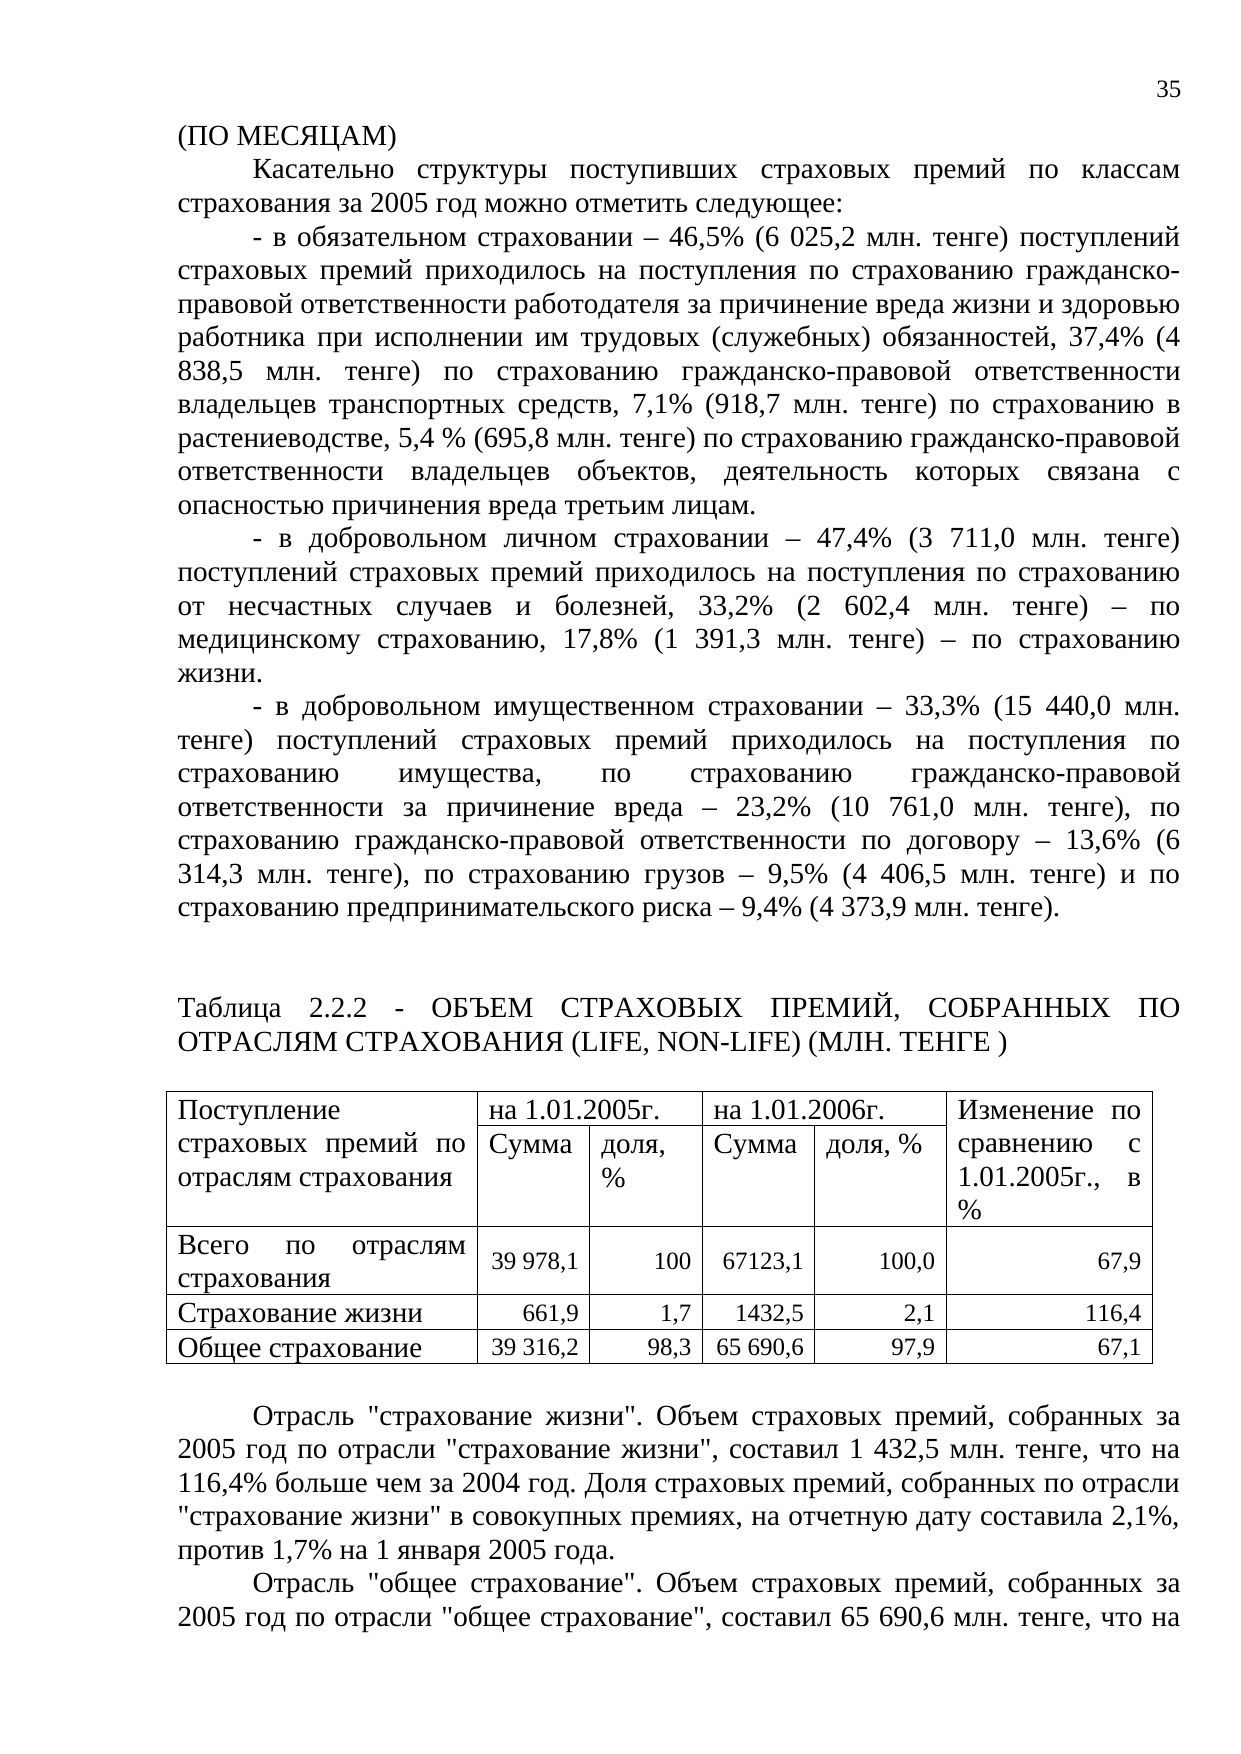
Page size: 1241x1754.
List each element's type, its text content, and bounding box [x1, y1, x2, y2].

table_cell Сумма [478, 1126, 589, 1226]
table_cell 39 978,1 [478, 1227, 589, 1294]
table_cell 97,9 [815, 1330, 946, 1363]
table_cell 67,9 [947, 1227, 1152, 1294]
text - в добровольном личном страховании – 47,4% (3 711,0 млн. тенге) поступлений страховых премий приходилось на поступления по страхованию от несчастных случаев и болезней, 33,2% (2 602,4 млн. тенге) – по медицинскому страхованию, 17,8% (1 391,3 млн. тенге) – по страхованию жизни. [177, 521, 1181, 688]
table_cell 100,0 [815, 1227, 946, 1294]
table_cell 98,3 [590, 1330, 702, 1363]
table_cell доля, % [590, 1126, 702, 1226]
table_header Поступление страховых премий по отраслям страхования [167, 1092, 477, 1226]
text Касательно структуры поступивших страховых премий по классам страхования за 2005 год можно отметить следующее: [177, 152, 1181, 219]
text Таблица 2.2.2 - ОБЪЕМ СТРАХОВЫХ ПРЕМИЙ, СОБРАННЫХ ПО ОТРАСЛЯМ СТРАХОВАНИЯ (LIFE, NON-LIFE) (МЛН. ТЕНГЕ ) [177, 990, 1181, 1057]
table_cell 661,9 [478, 1295, 589, 1329]
table_header на 1.01.2005г. [478, 1092, 702, 1125]
table_header на 1.01.2006г. [703, 1092, 946, 1125]
table_header Изменение по сравнению с 1.01.2005г., в % [947, 1092, 1152, 1226]
text - в обязательном страховании – 46,5% (6 025,2 млн. тенге) поступлений страховых премий приходилось на поступления по страхованию гражданско-правовой ответственности работодателя за причинение вреда жизни и здоровью работника при исполнении им трудовых (служебных) обязанностей, 37,4% (4 838,5 млн. тенге) по страхованию гражданско-правовой ответственности владельцев транспортных средств, 7,1% (918,7 млн. тенге) по страхованию в растениеводстве, 5,4 % (695,8 млн. тенге) по страхованию гражданско-правовой ответственности владельцев объектов, деятельность которых связана с опасностью причинения вреда третьим лицам. [177, 219, 1181, 521]
table_cell доля, % [815, 1126, 946, 1226]
text - в добровольном имущественном страховании – 33,3% (15 440,0 млн. тенге) поступлений страховых премий приходилось на поступления по страхованию имущества, по страхованию гражданско-правовой ответственности за причинение вреда – 23,2% (10 761,0 млн. тенге), по страхованию гражданско-правовой ответственности по договору – 13,6% (6 314,3 млн. тенге), по страхованию грузов – 9,5% (4 406,5 млн. тенге) и по страхованию предпринимательского риска – 9,4% (4 373,9 млн. тенге). [177, 688, 1181, 923]
table_cell 39 316,2 [478, 1330, 589, 1363]
table_cell 2,1 [815, 1295, 946, 1329]
table_cell 1,7 [590, 1295, 702, 1329]
table_cell 67,1 [947, 1330, 1152, 1363]
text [177, 118, 1181, 152]
text Отрасль "страхование жизни". Объем страховых премий, собранных за 2005 год по отрасли "страхование жизни", составил 1 432,5 млн. тенге, что на 116,4% больше чем за 2004 год. Доля страховых премий, собранных по отрасли "страхование жизни" в совокупных премиях, на отчетную дату составила 2,1%, против 1,7% на 1 января 2005 года. [177, 1398, 1181, 1566]
table_cell Сумма [703, 1126, 814, 1226]
table_cell 100 [590, 1227, 702, 1294]
table_cell 65 690,6 [703, 1330, 814, 1363]
table_cell Страхование жизни [167, 1295, 477, 1329]
table_cell Общее страхование [167, 1330, 477, 1363]
table_cell 67123,1 [703, 1227, 814, 1294]
table_cell Всего по отраслям страхования [167, 1227, 477, 1294]
table_cell 1432,5 [703, 1295, 814, 1329]
table_cell 116,4 [947, 1295, 1152, 1329]
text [177, 1566, 1181, 1633]
